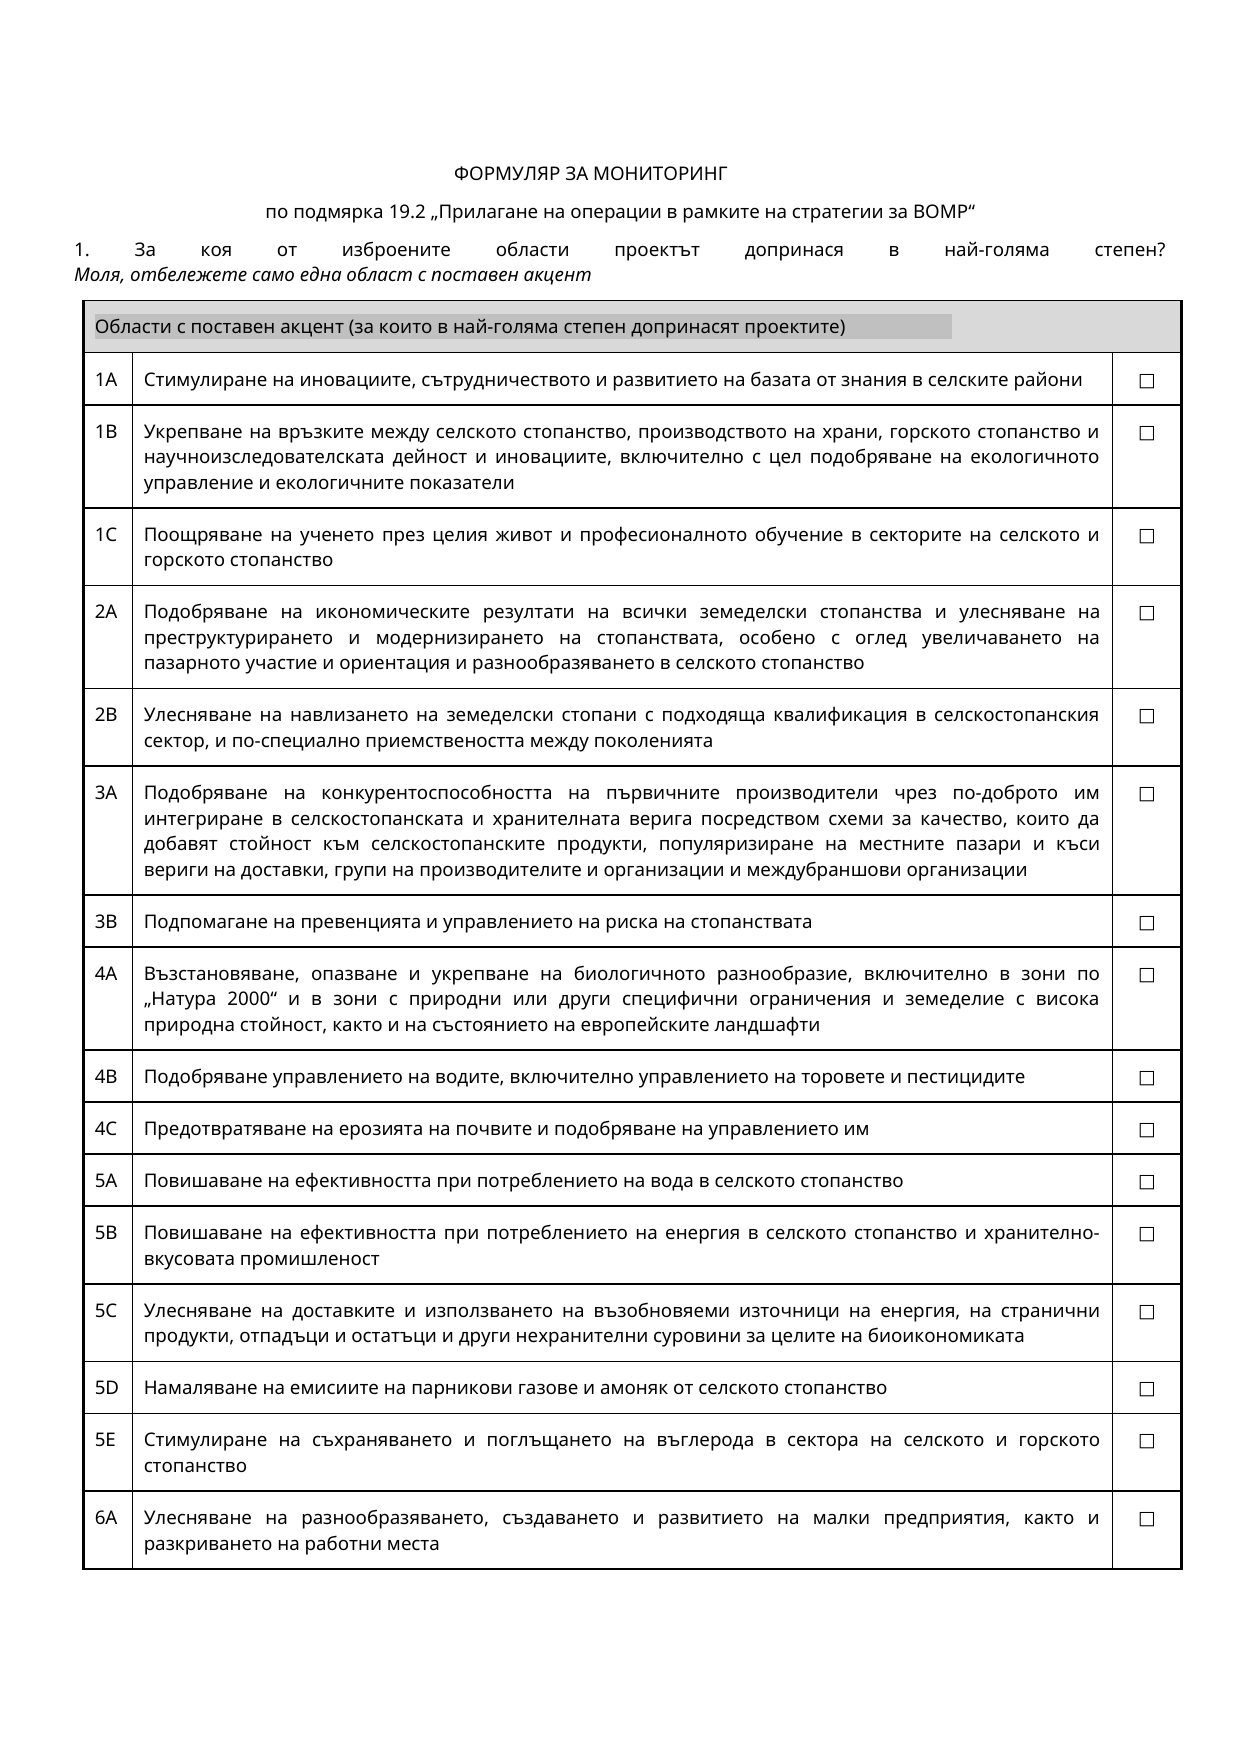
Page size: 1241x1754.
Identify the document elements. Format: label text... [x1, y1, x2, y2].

table_cell □ [1113, 1051, 1180, 1101]
table_cell Подпомагане на превенцията и управлението на риска на стопанствата [133, 896, 1112, 946]
table_cell 1C [85, 509, 132, 584]
table_cell 2B [85, 689, 132, 765]
table_cell 5A [85, 1155, 132, 1205]
table_cell □ [1113, 948, 1180, 1049]
table_cell Улесняване на навлизането на земеделски стопани с подходяща квалификация в селскостопанския сектор, и по-специално приемствеността между поколенията [133, 689, 1112, 765]
table_cell 5B [85, 1207, 132, 1283]
text по подмярка 19.2 „Прилагане на операции в рамките на стратегии за ВОМР“ [74, 198, 293, 224]
table_header Области с поставен акцент (за които в най-голяма степен допринасят проектите) [85, 301, 1180, 352]
table_cell □ [1113, 509, 1180, 584]
table_cell □ [1113, 353, 1180, 404]
table_cell □ [1113, 586, 1180, 688]
table_cell □ [1113, 1285, 1180, 1361]
table_cell Подобряване на конкурентоспособността на първичните производители чрез по-доброто им интегриране в селскостопанската и хранителната верига посредством схеми за качество, които да добавят стойност към селскостопанските продукти, популяризиране на местните пазари и къси вериги на доставки, групи на производителите и организации и междубраншови организации [133, 767, 1112, 894]
table_cell Намаляване на емисиите на парникови газове и амоняк от селското стопанство [133, 1362, 1112, 1413]
table_cell □ [1113, 1207, 1180, 1283]
table_cell □ [1113, 767, 1180, 894]
table_cell 5D [85, 1362, 132, 1413]
table_cell Подобряване управлението на водите, включително управлението на торовете и пестицидите [133, 1051, 1112, 1101]
table_cell 6A [85, 1492, 132, 1568]
text ФОРМУЛЯР ЗА МОНИТОРИНГ [15, 160, 1167, 186]
text 1. За коя от изброените области проектът допринася в най-голяма степен? Моля, отбележете само една област с поставен акцент [74, 236, 1167, 287]
table_cell □ [1113, 689, 1180, 765]
table_cell 4C [85, 1103, 132, 1153]
table_cell □ [1113, 1362, 1180, 1413]
table_cell Възстановяване, опазване и укрепване на биологичното разнообразие, включително в зони по „Натура 2000“ и в зони с природни или други специфични ограничения и земеделие с висока природна стойност, както и на състоянието на европейските ландшафти [133, 948, 1112, 1049]
table_cell 3B [85, 896, 132, 946]
table_cell □ [1113, 896, 1180, 946]
table_cell 5E [85, 1414, 132, 1490]
table_cell □ [1113, 1155, 1180, 1205]
table_cell 1А [85, 353, 132, 404]
text по подмярка 19.2 „Прилагане на операции в рамките на стратегии за ВОМР“ [426, 198, 1167, 224]
table_cell Повишаване на ефективността при потреблението на енергия в селското стопанство и хранително-вкусовата промишленост [133, 1207, 1112, 1283]
table_cell Стимулиране на съхраняването и поглъщането на въглерода в сектора на селското и горското стопанство [133, 1414, 1112, 1490]
table_cell 1B [85, 406, 132, 507]
table_cell 4A [85, 948, 132, 1049]
table_cell Подобряване на икономическите резултати на всички земеделски стопанства и улесняване на преструктурирането и модернизирането на стопанствата, особено с оглед увеличаването на пазарното участие и ориентация и разнообразяването в селското стопанство [133, 586, 1112, 688]
table_cell 4B [85, 1051, 132, 1101]
table_cell Поощряване на ученето през целия живот и професионалното обучение в секторите на селското и горското стопанство [133, 509, 1112, 584]
table_cell 2A [85, 586, 132, 688]
table_cell 3A [85, 767, 132, 894]
table_cell □ [1113, 1492, 1180, 1568]
table_cell □ [1113, 1103, 1180, 1153]
table_cell Укрепване на връзките между селското стопанство, производството на храни, горското стопанство и научноизследователската дейност и иновациите, включително с цел подобряване на екологичното управление и екологичните показатели [133, 406, 1112, 507]
table_cell □ [1113, 1414, 1180, 1490]
table_cell Повишаване на ефективността при потреблението на вода в селското стопанство [133, 1155, 1112, 1205]
table_cell □ [1113, 406, 1180, 507]
table_cell Стимулиране на иновациите, сътрудничеството и развитието на базата от знания в селските райони [133, 353, 1112, 404]
table_cell 5C [85, 1285, 132, 1361]
table_cell Улесняване на разнообразяването, създаването и развитието на малки предприятия, както и разкриването на работни места [133, 1492, 1112, 1568]
table_cell Улесняване на доставките и използването на възобновяеми източници на енергия, на странични продукти, отпадъци и остатъци и други нехранителни суровини за целите на биоикономиката [133, 1285, 1112, 1361]
table_cell Предотвратяване на ерозията на почвите и подобряване на управлението им [133, 1103, 1112, 1153]
